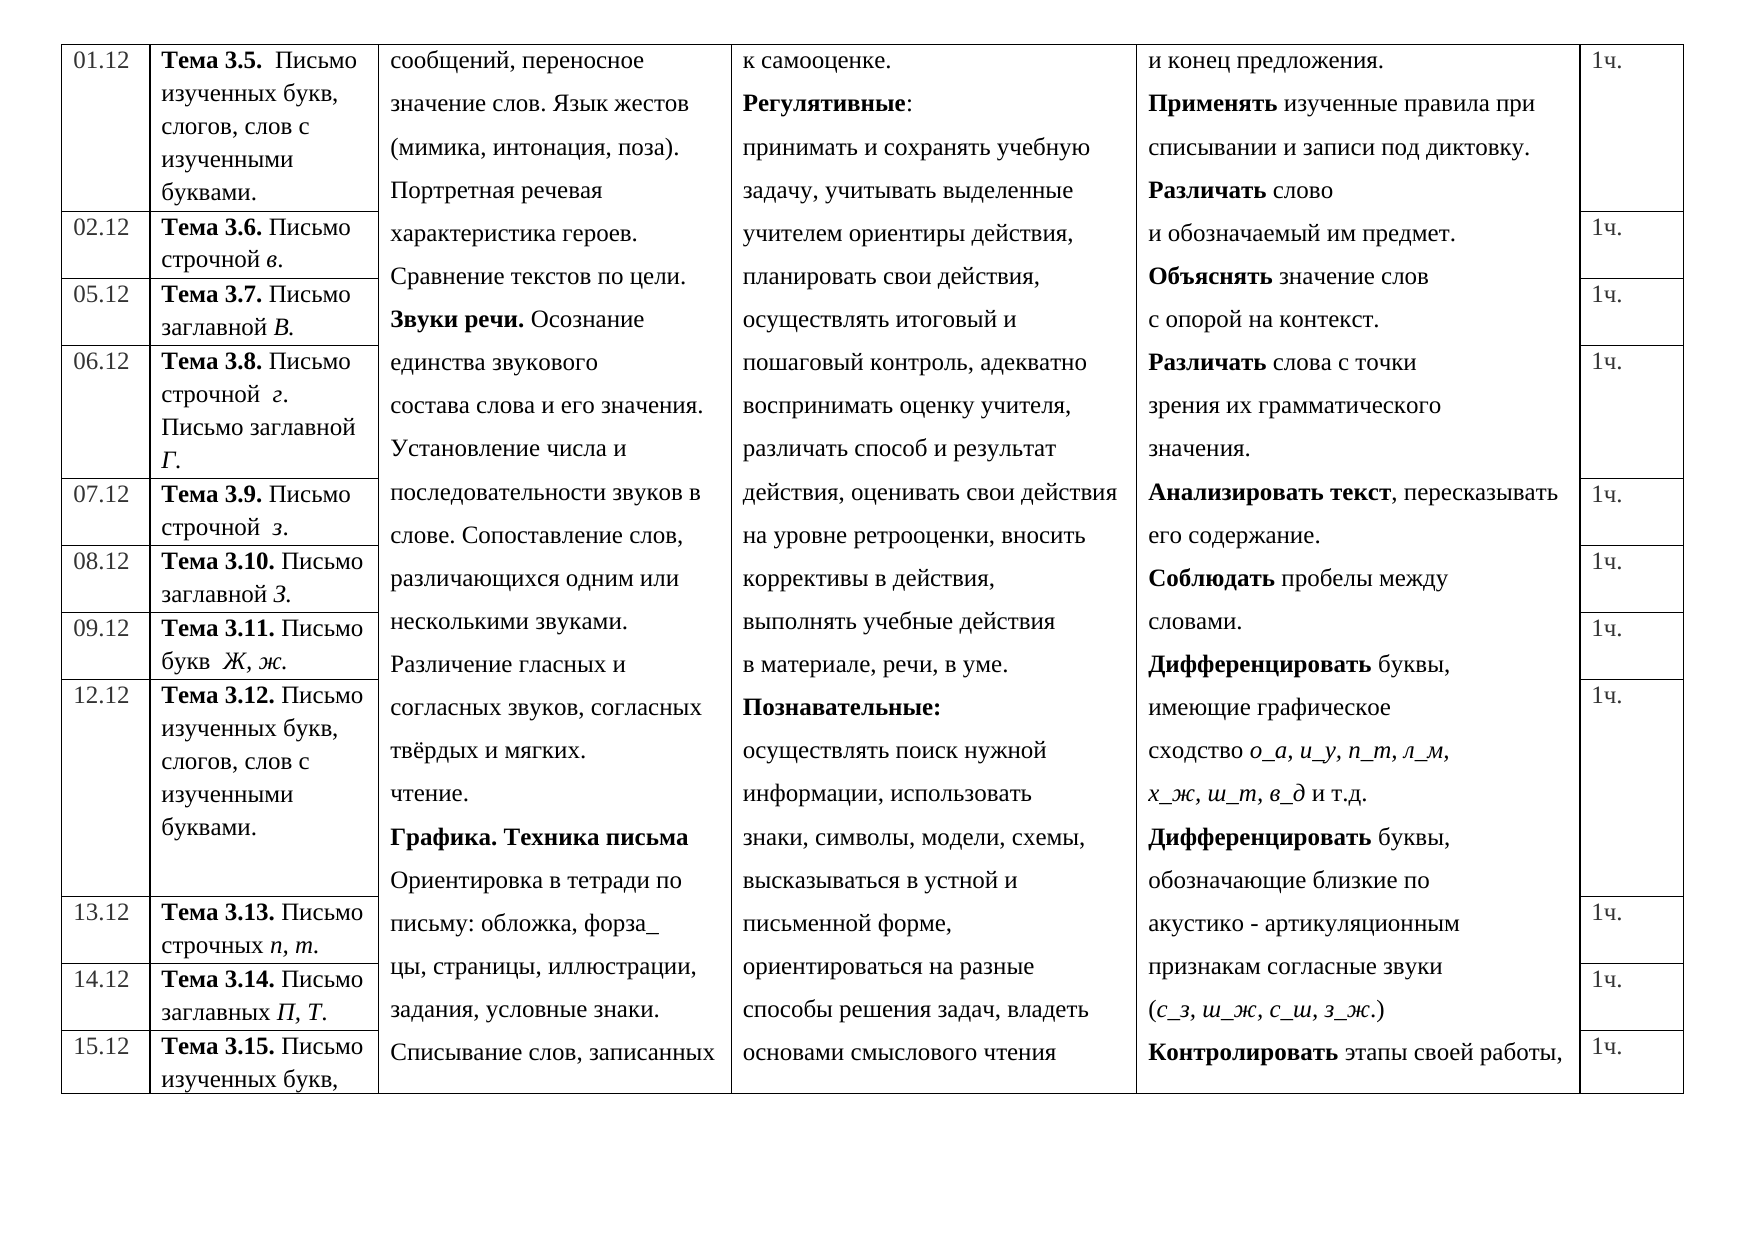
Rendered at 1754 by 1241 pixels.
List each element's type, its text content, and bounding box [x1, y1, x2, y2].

table_cell Тема 3.5. Письмо изученных букв, слогов, слов с изученными буквами. [151, 45, 378, 211]
table_cell Тема 3.9. Письмо строчной з. [151, 479, 378, 545]
table_cell Тема 3.12. Письмо изученных букв, слогов, слов с изученными буквами. [151, 680, 378, 896]
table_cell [151, 1031, 378, 1093]
table_cell 07.12 [62, 479, 149, 545]
table_cell 06.12 [62, 346, 149, 478]
table_cell 14.12 [62, 964, 149, 1030]
table_cell Тема 3.11. Письмо букв Ж, ж. [151, 613, 378, 679]
table_cell 15.12 [62, 1031, 149, 1093]
table_cell 12.12 [62, 680, 149, 896]
table_cell 1ч. [1581, 212, 1683, 278]
table_cell 1ч. [1581, 546, 1683, 612]
table_cell 1ч. [1581, 279, 1683, 345]
table_cell 1ч. [1581, 897, 1683, 963]
table_cell 13.12 [62, 897, 149, 963]
table_cell 1ч. [1581, 479, 1683, 545]
table_cell 1ч. [1581, 1031, 1683, 1093]
table_cell Тема 3.7. Письмо заглавной В. [151, 279, 378, 345]
table_cell Тема 3.8. Письмо строчной г. Письмо заглавной Г. [151, 346, 378, 478]
table_cell Тема 3.6. Письмо строчной в. [151, 212, 378, 278]
table_cell Тема 3.14. Письмо заглавных П, Т. [151, 964, 378, 1030]
table_cell 1ч. [1581, 964, 1683, 1030]
table_cell 1ч. [1581, 680, 1683, 896]
table_cell Тема 3.10. Письмо заглавной З. [151, 546, 378, 612]
table_cell 08.12 [62, 546, 149, 612]
table_cell 1ч. [1581, 613, 1683, 679]
table_cell 02.12 [62, 212, 149, 278]
table_cell 1ч. [1581, 45, 1683, 211]
table_cell Тема 3.13. Письмо строчных п, т. [151, 897, 378, 963]
table_cell 01.12 [62, 45, 149, 211]
table_cell 05.12 [62, 279, 149, 345]
table_cell 09.12 [62, 613, 149, 679]
table_cell 1ч. [1581, 346, 1683, 478]
